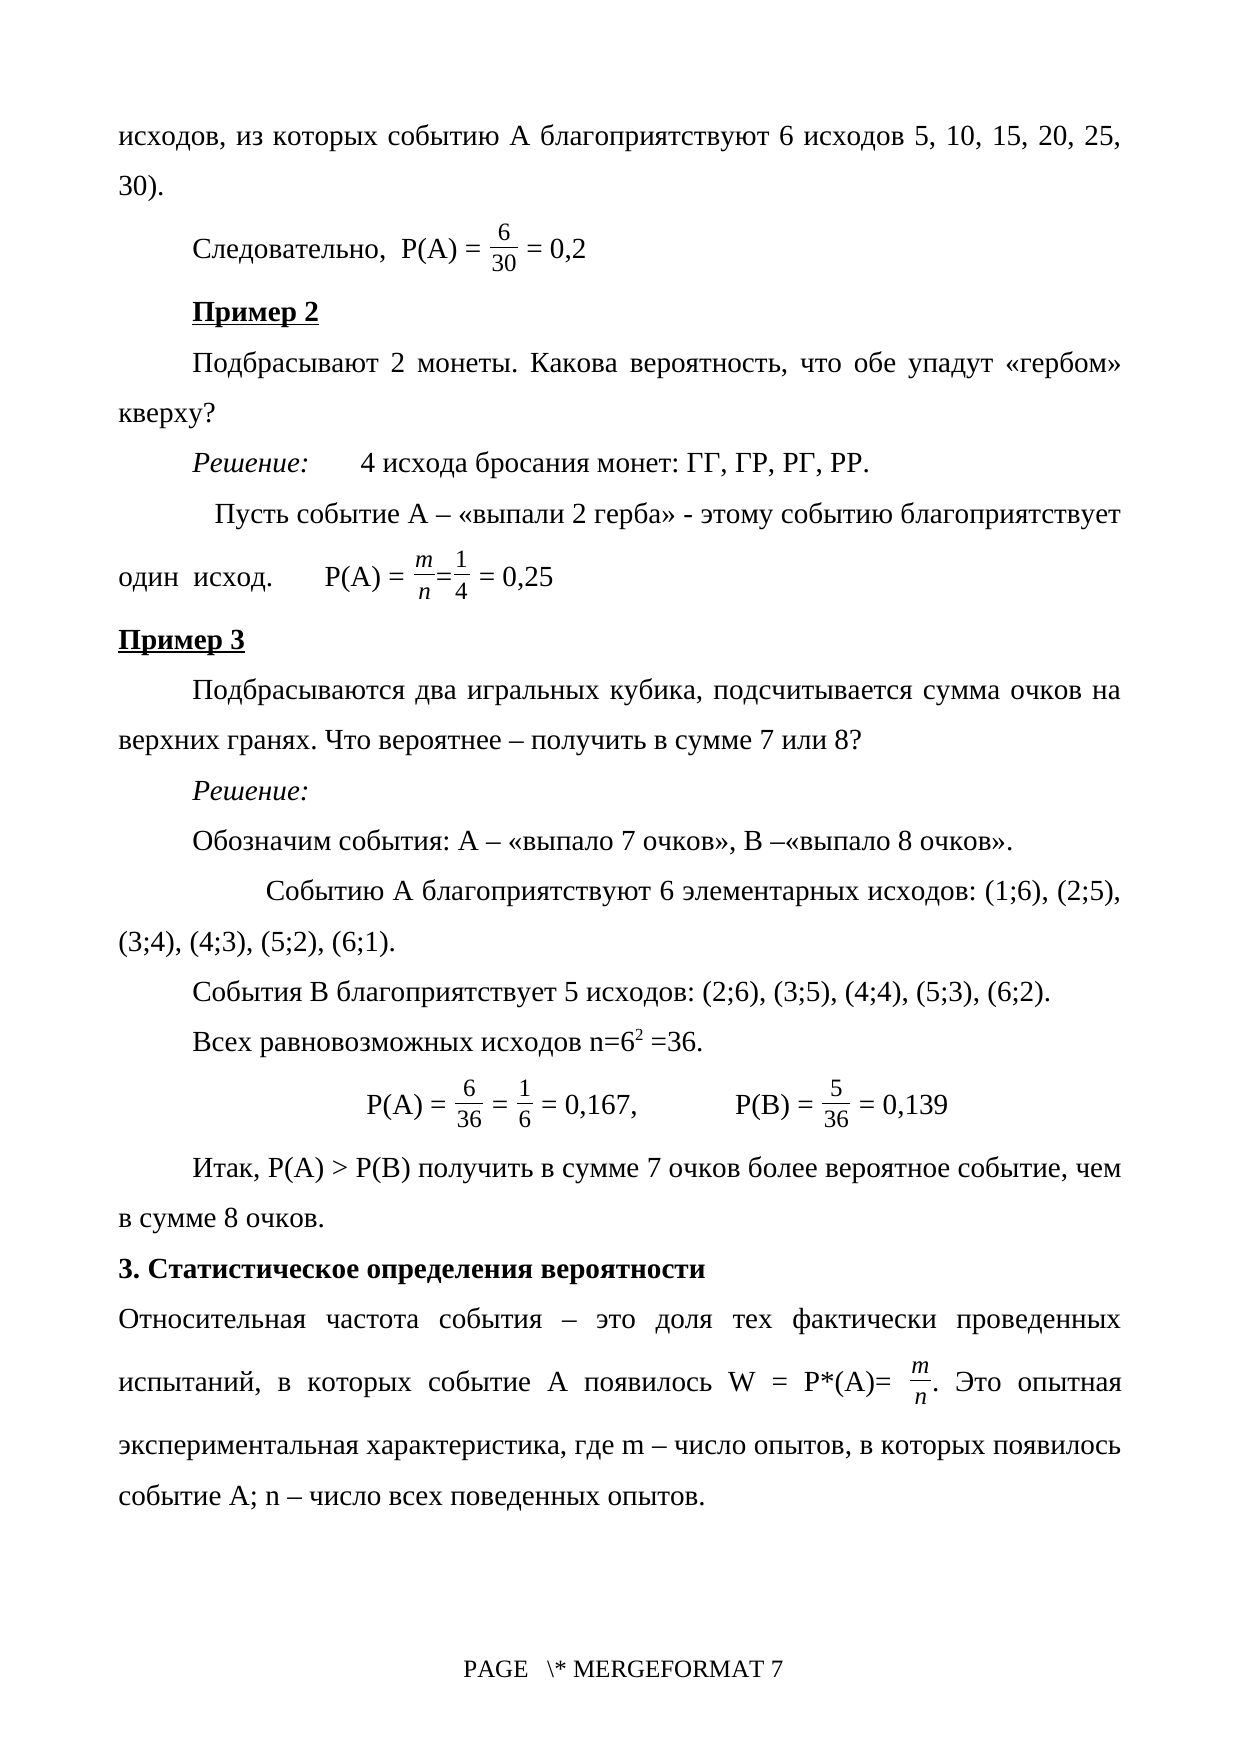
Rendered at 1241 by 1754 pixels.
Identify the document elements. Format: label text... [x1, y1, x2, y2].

text Событию А благоприятствуют 6 элементарных исходов: (1;6), (2;5), (3;4), (4;3), (5;2), (6;1). [118, 873, 1122, 957]
text Обозначим события: А – «выпало 7 очков», В –«выпало 8 очков». [118, 823, 1122, 857]
text Всех равновозможных исходов n=62 =36. [118, 1024, 1122, 1058]
text Пример 2 [118, 294, 1122, 328]
text Решение: [118, 773, 1122, 806]
text Следовательно, P(A) = = 0,2 [118, 219, 1122, 278]
text Пример 3 [118, 622, 1122, 655]
text Итак, Р(А) > Р(В) получить в сумме 7 очков более вероятное событие, чем в сумме 8 очков. [118, 1150, 1122, 1234]
text Решение: 4 исхода бросания монет: ГГ, ГР, РГ, РР. [118, 445, 1122, 479]
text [118, 118, 1122, 202]
text Подбрасывают 2 монеты. Какова вероятность, что обе упадут «гербом» кверху? [118, 345, 1122, 429]
text Пусть событие А – «выпали 2 герба» - этому событию благоприятствует один исход. P(A) = = = 0,25 [118, 496, 1122, 605]
text Подбрасываются два игральных кубика, подсчитывается сумма очков на верхних гранях. Что вероятнее – получить в сумме 7 или 8? [118, 672, 1122, 756]
text События В благоприятствует 5 исходов: (2;6), (3;5), (4;4), (5;3), (6;2). [118, 974, 1122, 1007]
text Относительная частота события – это доля тех фактически проведенных испытаний, в которых событие А появилось W = Р*(А)= . Это опытная экспериментальная характеристика, где m – число опытов, в которых появилось событие А; n – число всех поведенных опытов. [118, 1301, 1122, 1511]
text 3. Статистическое определения вероятности [118, 1251, 1122, 1284]
text P(A) = = = 0,167, P(B) = = 0,139 [118, 1074, 1122, 1133]
